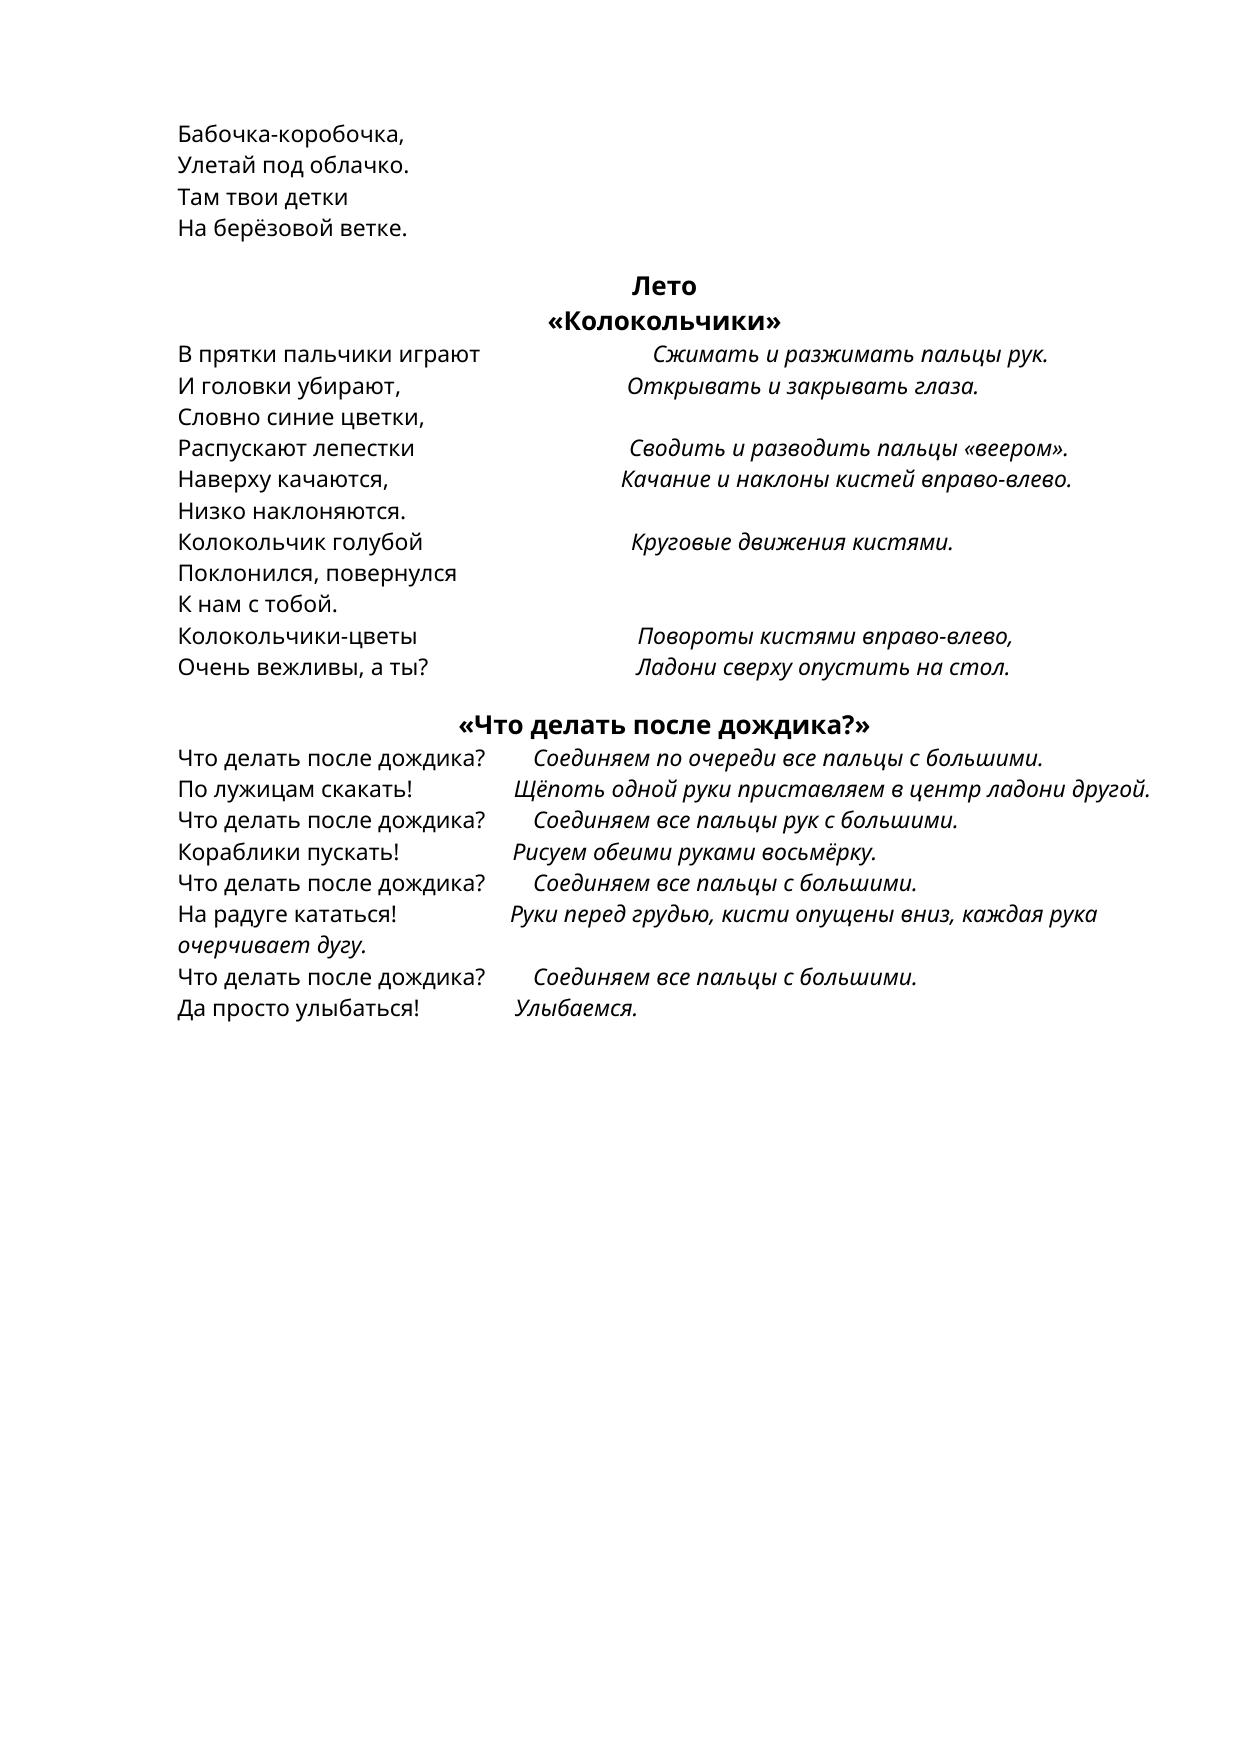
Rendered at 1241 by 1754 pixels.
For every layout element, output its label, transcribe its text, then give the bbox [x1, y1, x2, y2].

text Наверху качаются, Качание и наклоны кистей вправо-влево. [177, 463, 1152, 494]
text Распускают лепестки Сводить и разводить пальцы «веером». [177, 432, 1152, 463]
text «Что делать после дождика?» [177, 706, 1152, 742]
text Низко наклоняются. [177, 494, 1152, 526]
text Колокольчики-цветы Повороты кистями вправо-влево, [177, 619, 1152, 651]
text На берёзовой ветке. [177, 212, 1152, 243]
text Колокольчик голубой Круговые движения кистями. [177, 526, 1152, 557]
text Кораблики пускать! Рисуем обеими руками восьмёрку. [177, 836, 1152, 867]
text Лето [177, 267, 1152, 303]
text В прятки пальчики играют Сжимать и разжимать пальцы рук. [177, 338, 1152, 369]
text Улетай под облачко. [177, 149, 1152, 181]
text Поклонился, повернулся [177, 557, 1152, 588]
text Да просто улыбаться! Улыбаемся. [177, 992, 1152, 1023]
text И головки убирают, Открывать и закрывать глаза. [177, 369, 1152, 401]
text На радуге кататься! Руки перед грудью, кисти опущены вниз, каждая рука очерчивает дугу. [177, 898, 1152, 961]
text Бабочка-коробочка, [177, 118, 1152, 149]
text По лужицам скакать! Щёпоть одной руки приставляем в центр ладони другой. [177, 773, 1152, 804]
text Что делать после дождика? Соединяем все пальцы рук с большими. [177, 804, 1152, 836]
text Что делать после дождика? Соединяем все пальцы с большими. [177, 961, 1152, 992]
text Словно синие цветки, [177, 401, 1152, 432]
text Что делать после дождика? Соединяем все пальцы с большими. [177, 867, 1152, 898]
text К нам с тобой. [177, 588, 1152, 619]
text Очень вежливы, а ты? Ладони сверху опустить на стол. [177, 651, 1152, 682]
text Что делать после дождика? Соединяем по очереди все пальцы с большими. [177, 742, 1152, 773]
text «Колокольчики» [177, 303, 1152, 338]
text Там твои детки [177, 181, 1152, 212]
